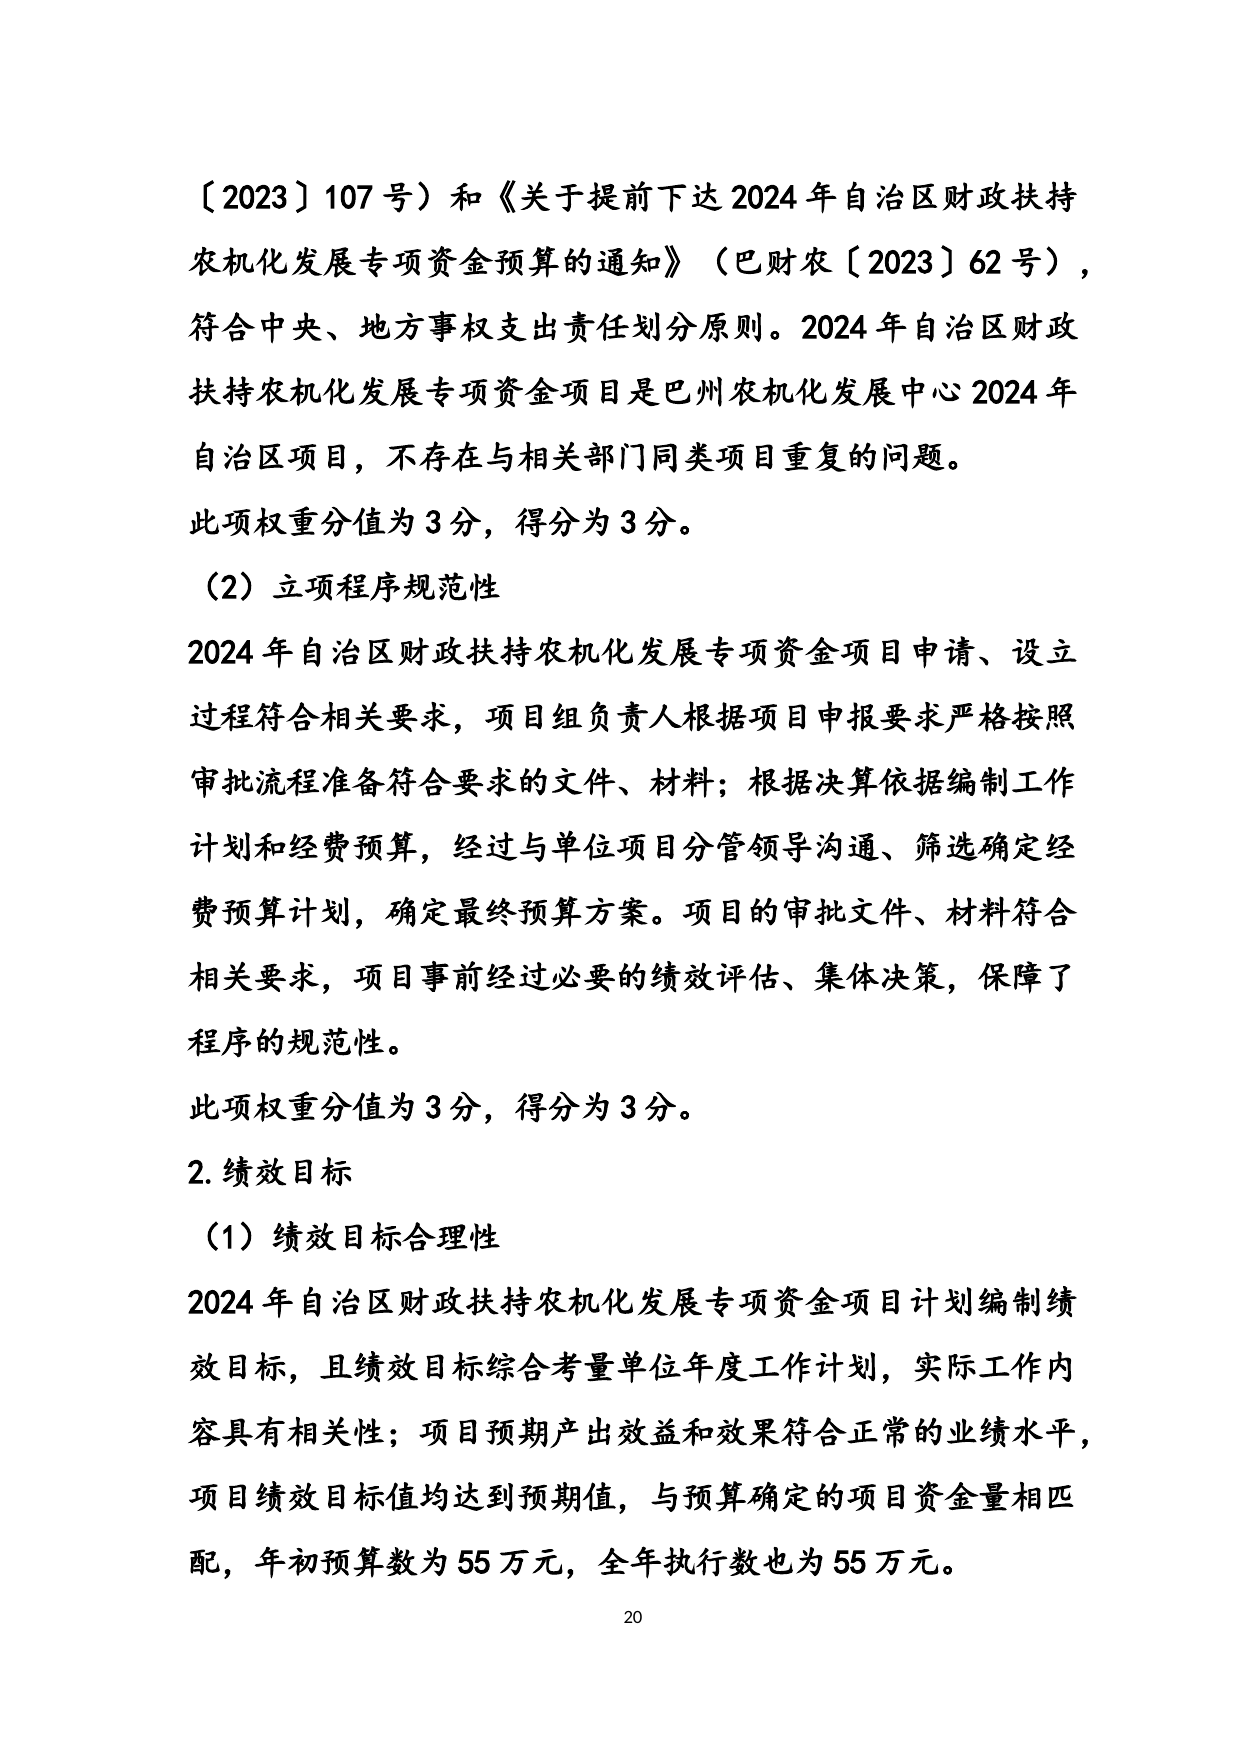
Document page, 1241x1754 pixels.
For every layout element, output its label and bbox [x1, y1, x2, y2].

text [187, 162, 1078, 1592]
